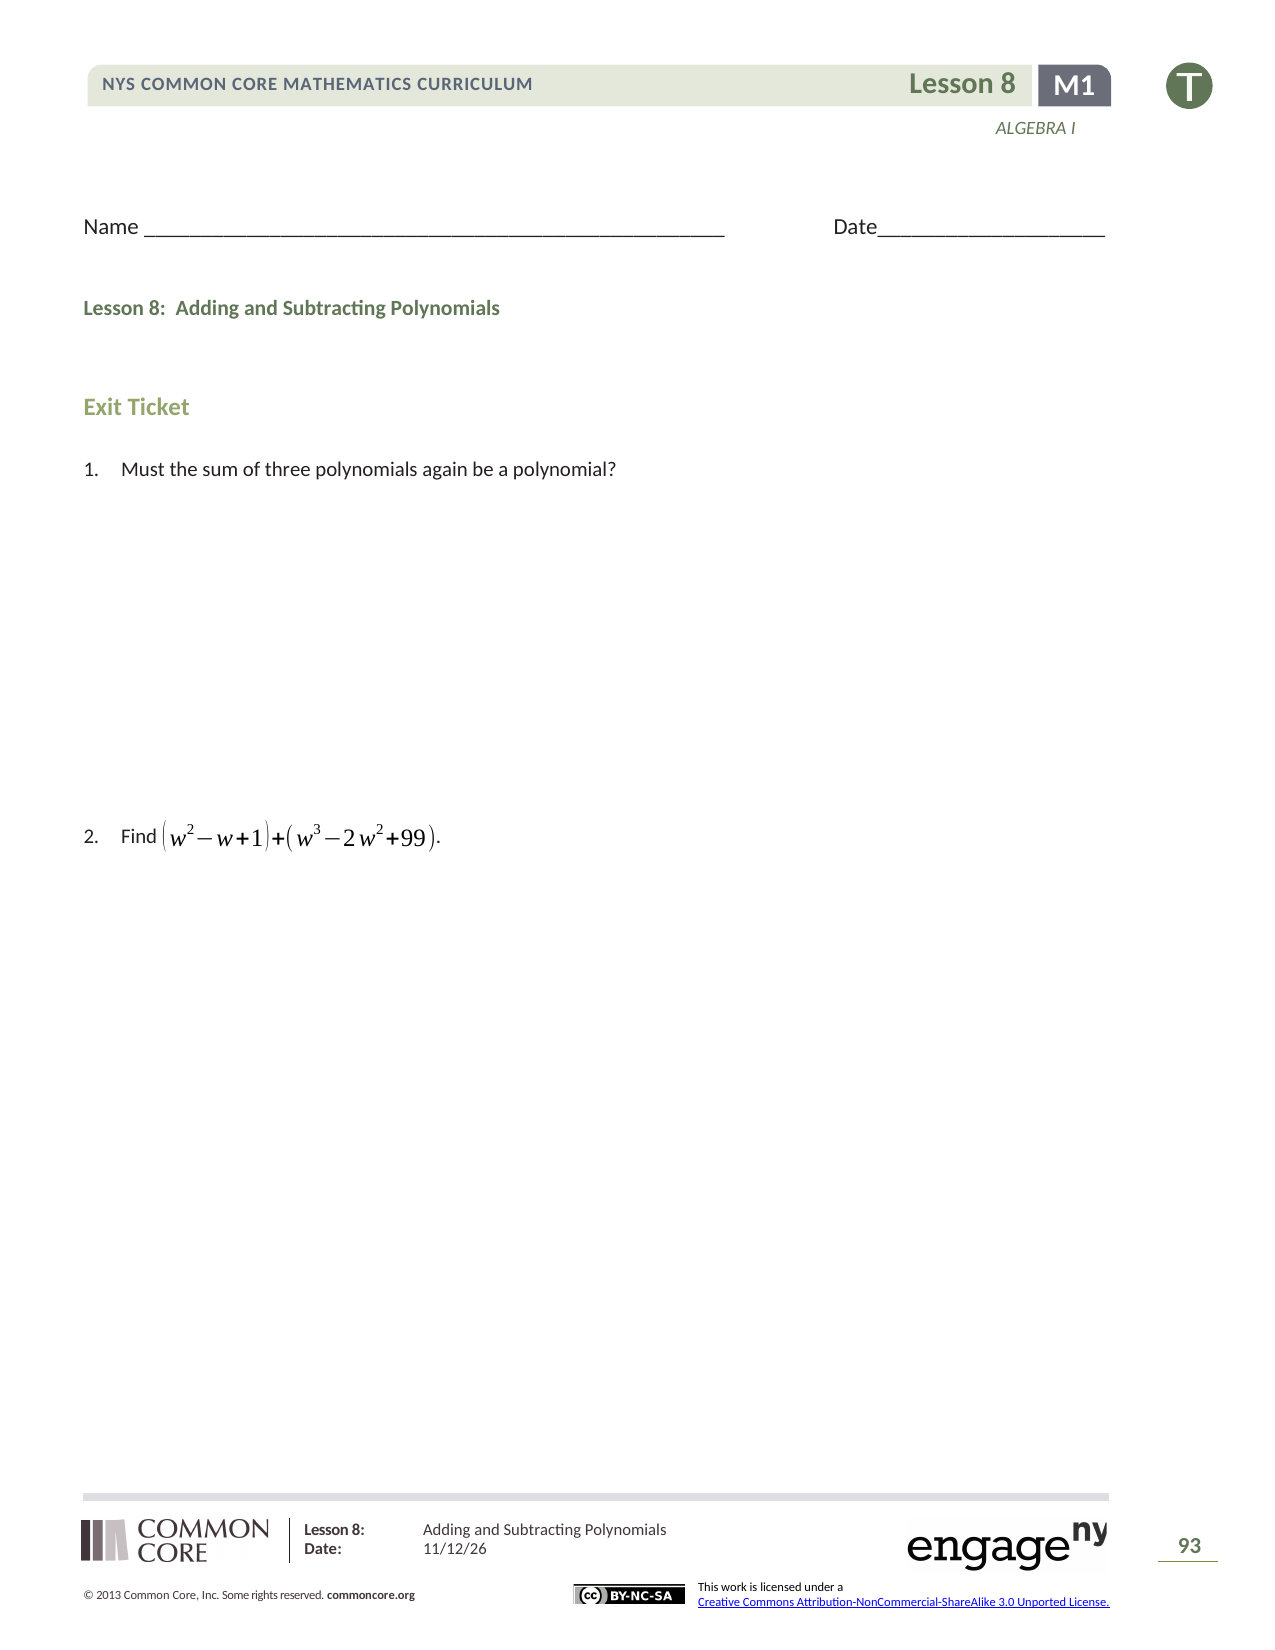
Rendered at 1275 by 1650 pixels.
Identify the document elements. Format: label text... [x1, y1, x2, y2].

text Exit Ticket [83, 392, 1108, 421]
text Find . [83, 818, 1108, 853]
text Name ___________________________________________________ Date____________________ [83, 212, 1108, 241]
picture [81, 1517, 269, 1562]
picture [906, 1518, 1107, 1573]
picture [572, 1584, 685, 1604]
text Lesson 8: Adding and Subtracting Polynomials [83, 254, 1108, 325]
text Must the sum of three polynomials again be a polynomial? [83, 456, 1108, 482]
